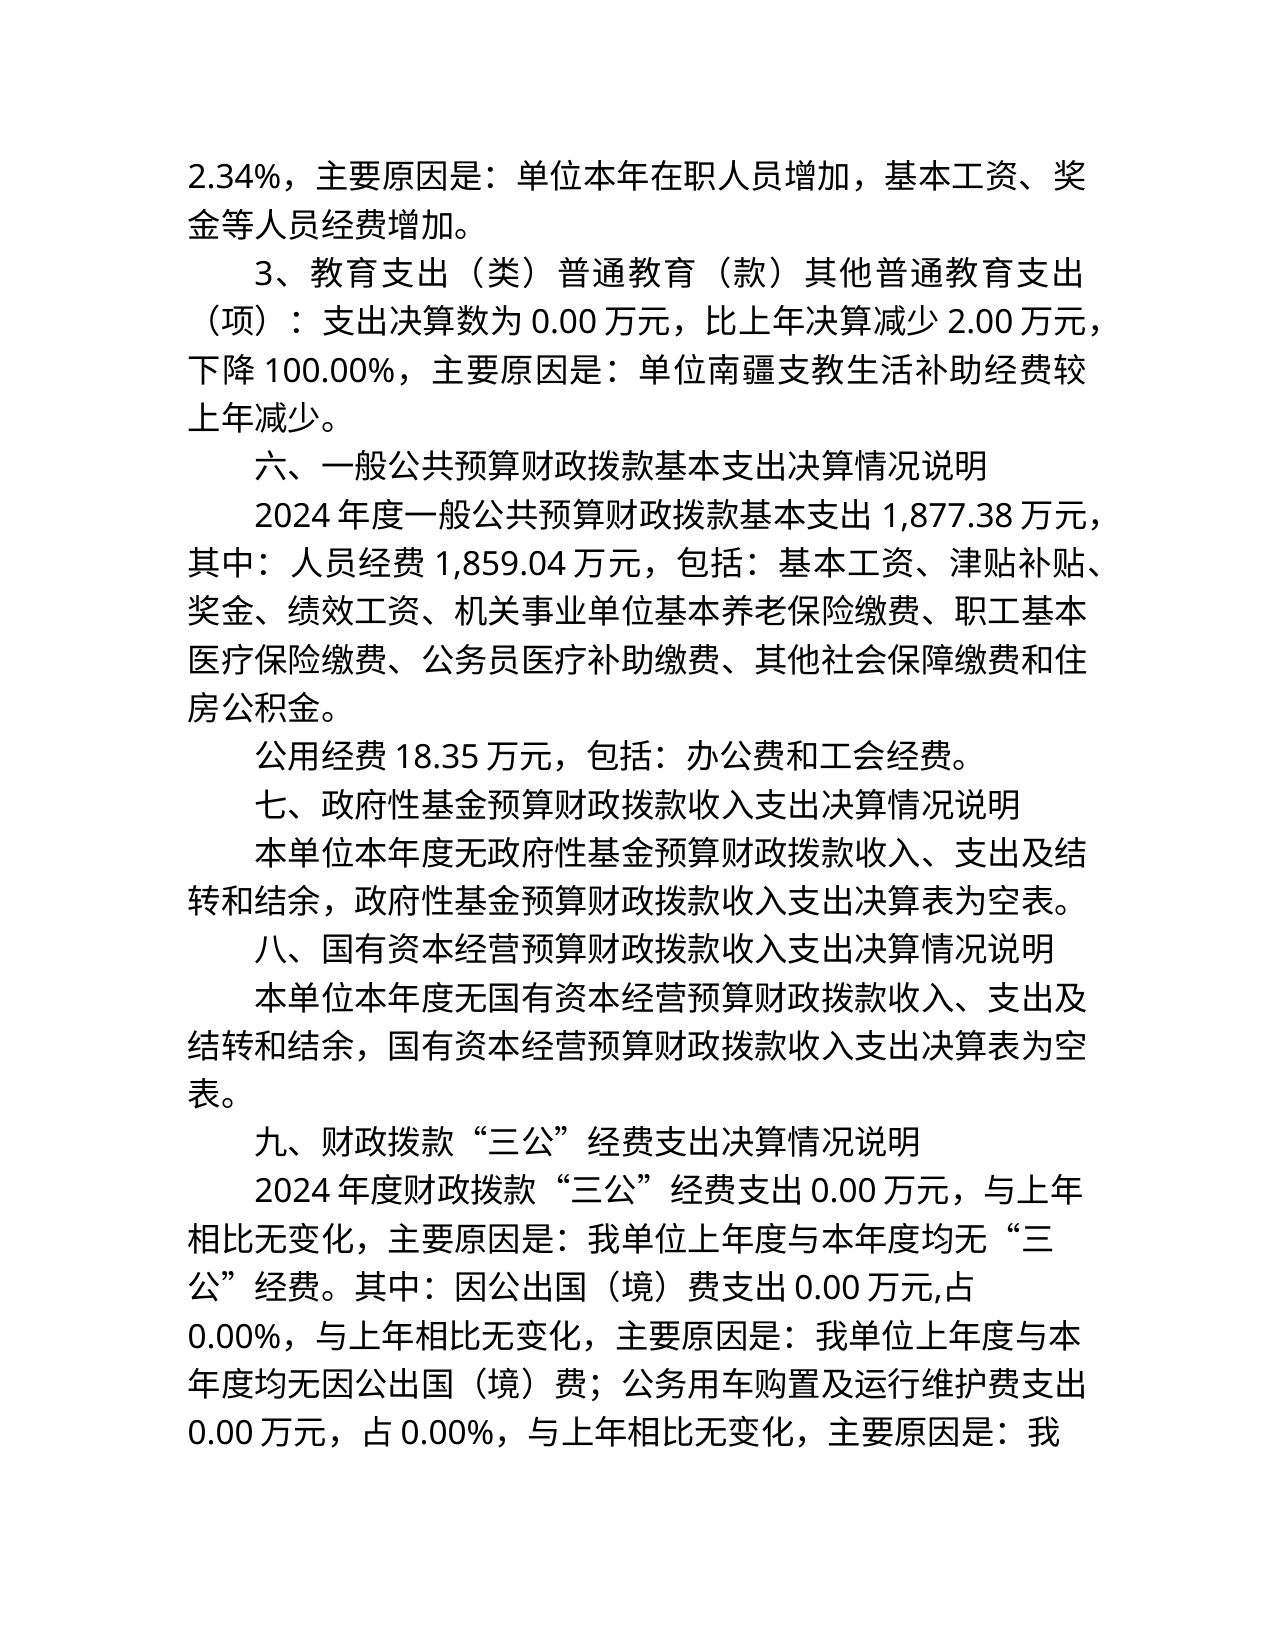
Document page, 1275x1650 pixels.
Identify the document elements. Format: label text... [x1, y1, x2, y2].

text 八、国有资本经营预算财政拨款收入支出决算情况说明 [187, 923, 1087, 971]
text 本单位本年度无政府性基金预算财政拨款收入、支出及结转和结余，政府性基金预算财政拨款收入支出决算表为空表。 [187, 827, 1087, 923]
text 七、政府性基金预算财政拨款收入支出决算情况说明 [187, 778, 1087, 827]
text 公用经费18.35万元，包括：办公费和工会经费。 [187, 730, 1087, 778]
text 3、教育支出（类）普通教育（款）其他普通教育支出（项）：支出决算数为0.00万元，比上年决算减少2.00万元，下降100.00%，主要原因是：单位南疆支教生活补助经费较上年减少。 [187, 247, 1087, 440]
text 本单位本年度无国有资本经营预算财政拨款收入、支出及结转和结余，国有资本经营预算财政拨款收入支出决算表为空表。 [187, 971, 1087, 1116]
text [187, 1164, 1087, 1454]
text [187, 150, 1087, 247]
text 六、一般公共预算财政拨款基本支出决算情况说明 [187, 440, 1087, 488]
text 九、财政拨款“三公”经费支出决算情况说明 [187, 1116, 1087, 1164]
text 2024年度一般公共预算财政拨款基本支出1,877.38万元，其中：人员经费1,859.04万元，包括：基本工资、津贴补贴、奖金、绩效工资、机关事业单位基本养老保险缴费、职工基本医疗保险缴费、公务员医疗补助缴费、其他社会保障缴费和住房公积金。 [187, 488, 1087, 730]
